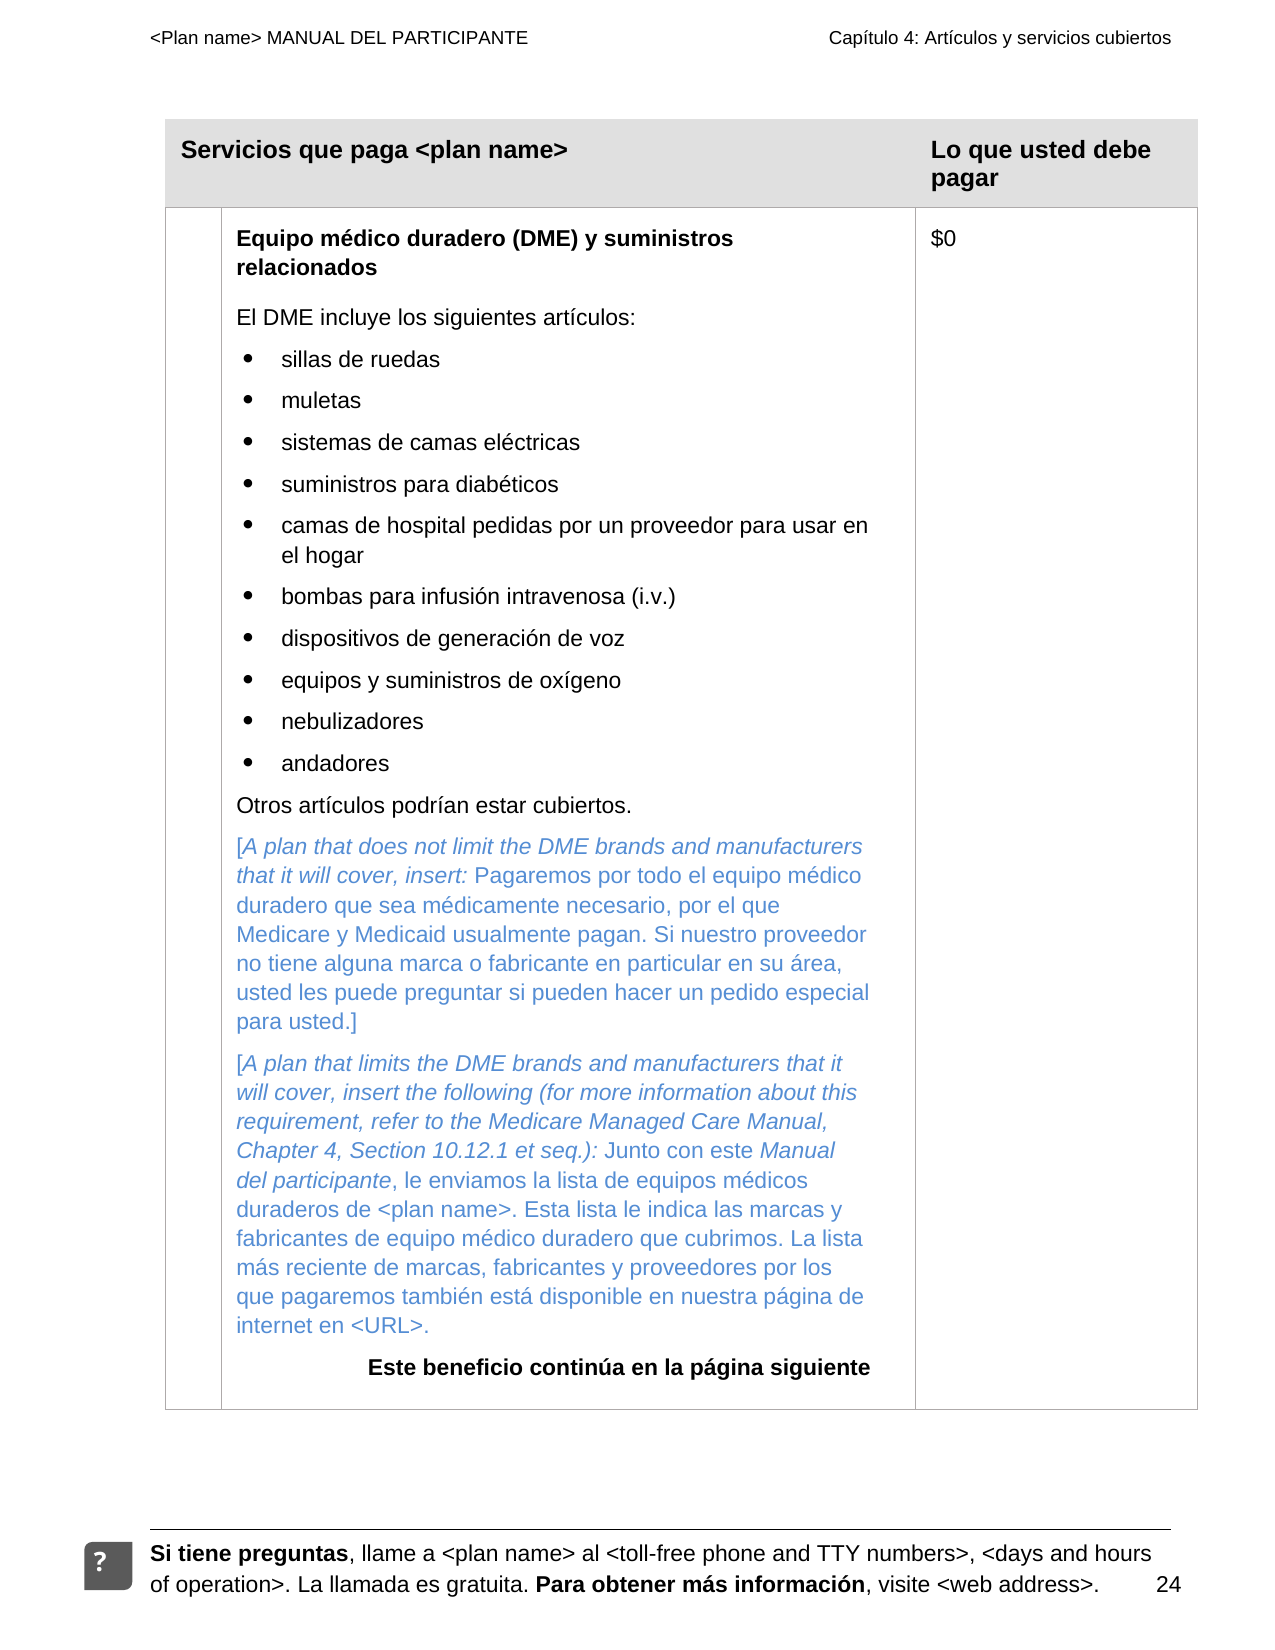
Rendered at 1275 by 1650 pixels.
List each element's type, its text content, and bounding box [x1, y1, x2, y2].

table_cell $0 [916, 208, 1197, 1409]
table_cell [166, 208, 221, 1409]
table_header Servicios que paga <plan name> [166, 120, 915, 207]
table_header Lo que usted debe pagar [916, 120, 1197, 207]
table_cell Equipo médico duradero (DME) y suministros relacionados El DME incluye los siguientes artículos: sillas de ruedas muletas sistemas de camas eléctricas suministros para diabéticos camas de hospital pedidas por un proveedor para usar en el hogar bombas para infusión intravenosa (i.v.) dispositivos de generación de voz equipos y suministros de oxígeno nebulizadores andadores Otros artículos podrían estar cubiertos. [A plan that does not limit the DME brands and manufacturers that it will cover, insert: Pagaremos por todo el equipo médico duradero que sea médicamente necesario, por el que Medicare y Medicaid usualmente pagan. Si nuestro proveedor no tiene alguna marca o fabricante en particular en su área, usted les puede preguntar si pueden hacer un pedido especial para usted.] [A plan that limits the DME brands and manufacturers that it will cover, insert the following (for more information about this requirement, refer to the Medicare Managed Care Manual, Chapter 4, Section 10.12.1 et seq.): Junto con este Manual del participante, le enviamos la lista de equipos médicos duraderos de <plan name>. Esta lista le indica las marcas y fabricantes de equipo médico duradero que cubrimos. La lista más reciente de marcas, fabricantes y proveedores por los que pagaremos también está disponible en nuestra página de internet en <URL>. Este beneficio continúa en la página siguiente [222, 208, 915, 1409]
